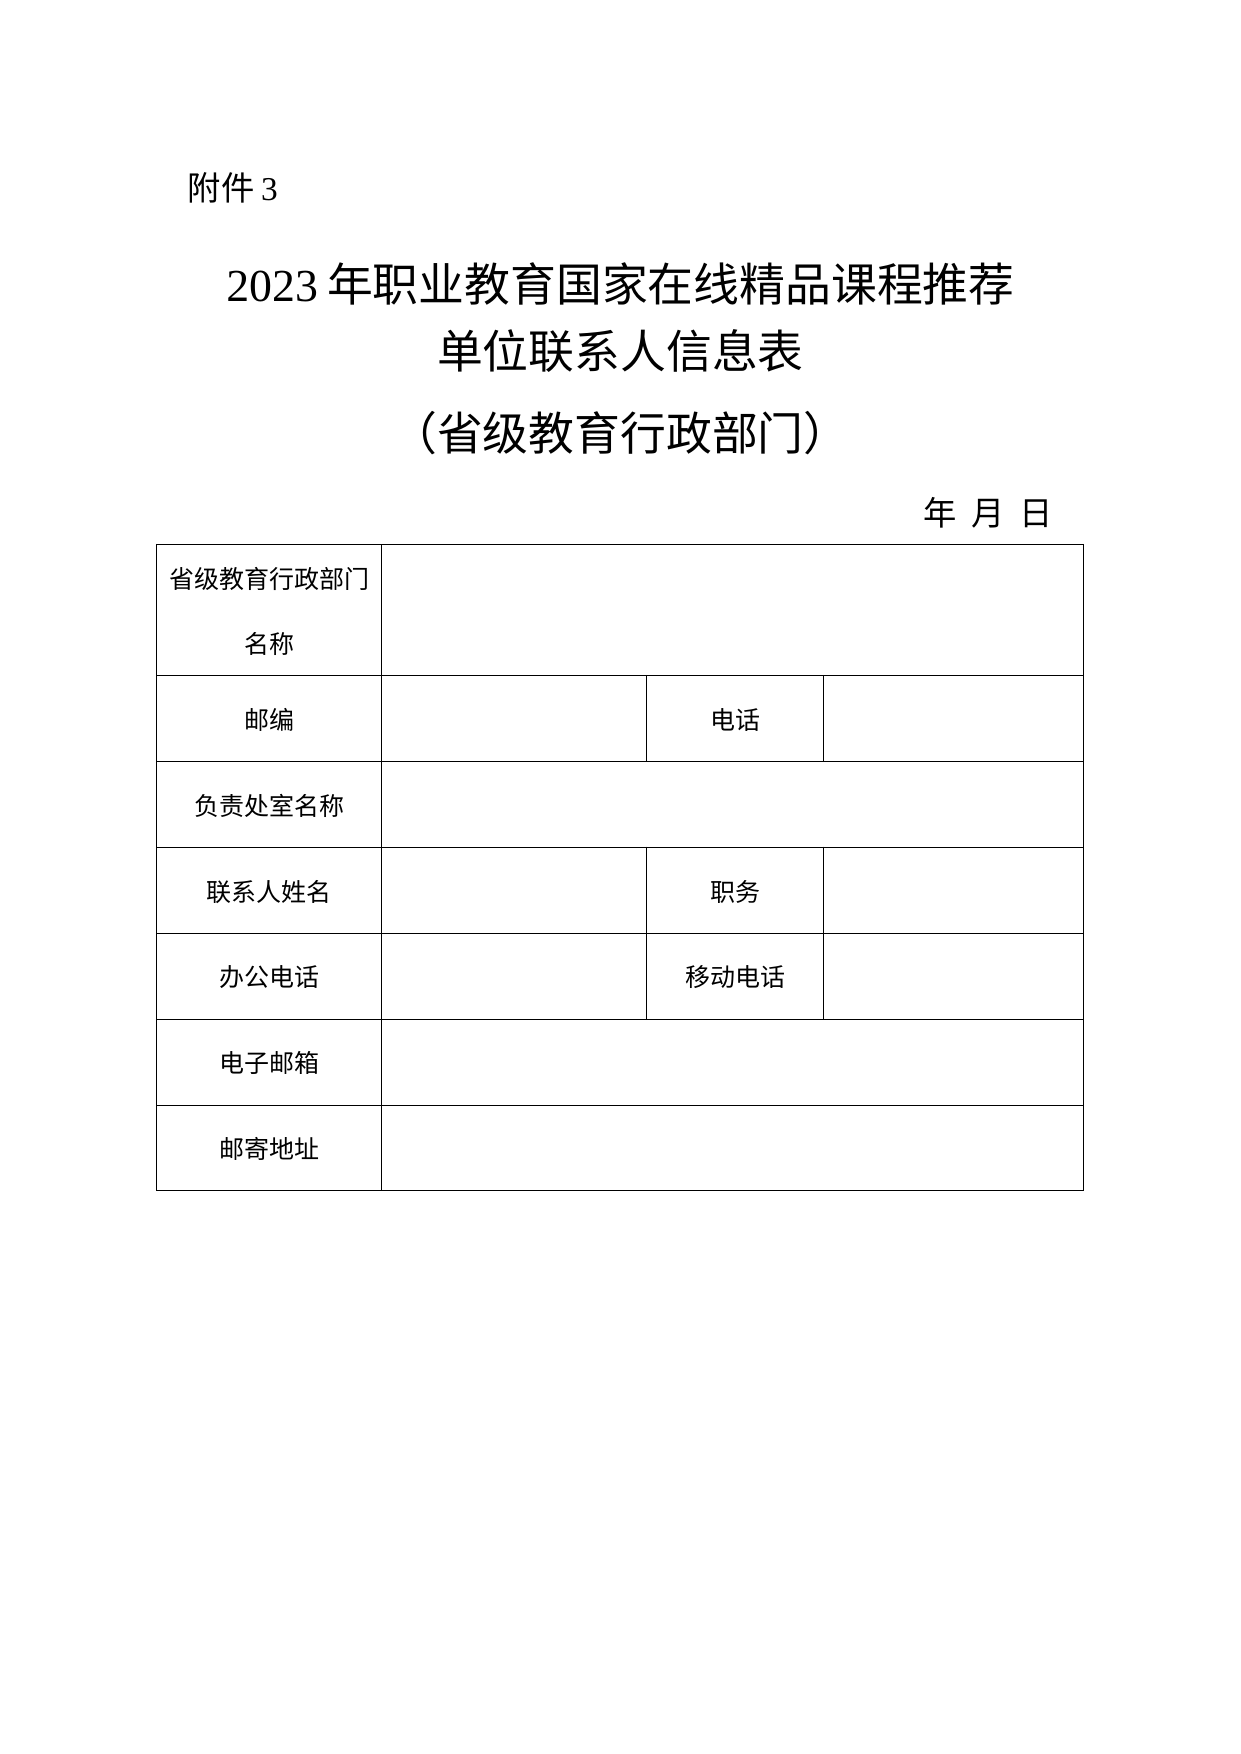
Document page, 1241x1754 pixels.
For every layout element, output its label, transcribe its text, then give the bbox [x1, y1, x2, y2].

table_cell 联系人姓名 [157, 848, 381, 933]
text 单位联系人信息表 [187, 315, 1053, 381]
table_cell 电子邮箱 [157, 1020, 381, 1104]
table_cell 负责处室名称 [157, 762, 381, 847]
table_cell [824, 676, 1083, 761]
table_cell 电话 [647, 676, 823, 761]
table_cell 邮寄地址 [157, 1106, 381, 1190]
text 2023年职业教育国家在线精品课程推荐 [187, 248, 1053, 315]
table_cell [382, 1020, 1083, 1104]
table_cell [382, 676, 646, 761]
table_header 省级教育行政部门名称 [157, 545, 381, 675]
text 年 月 日 [187, 479, 1053, 544]
table_cell 办公电话 [157, 934, 381, 1018]
text 附件3 [187, 162, 1053, 210]
table_header [382, 545, 1083, 675]
table_cell [382, 848, 646, 933]
table_cell [382, 934, 646, 1018]
text （省级教育行政部门） [187, 381, 1053, 479]
table_cell 移动电话 [647, 934, 823, 1018]
table_cell 邮编 [157, 676, 381, 761]
table_cell [382, 1106, 1083, 1190]
table_cell 职务 [647, 848, 823, 933]
table_cell [824, 848, 1083, 933]
table_cell [824, 934, 1083, 1018]
table_cell [382, 762, 1083, 847]
